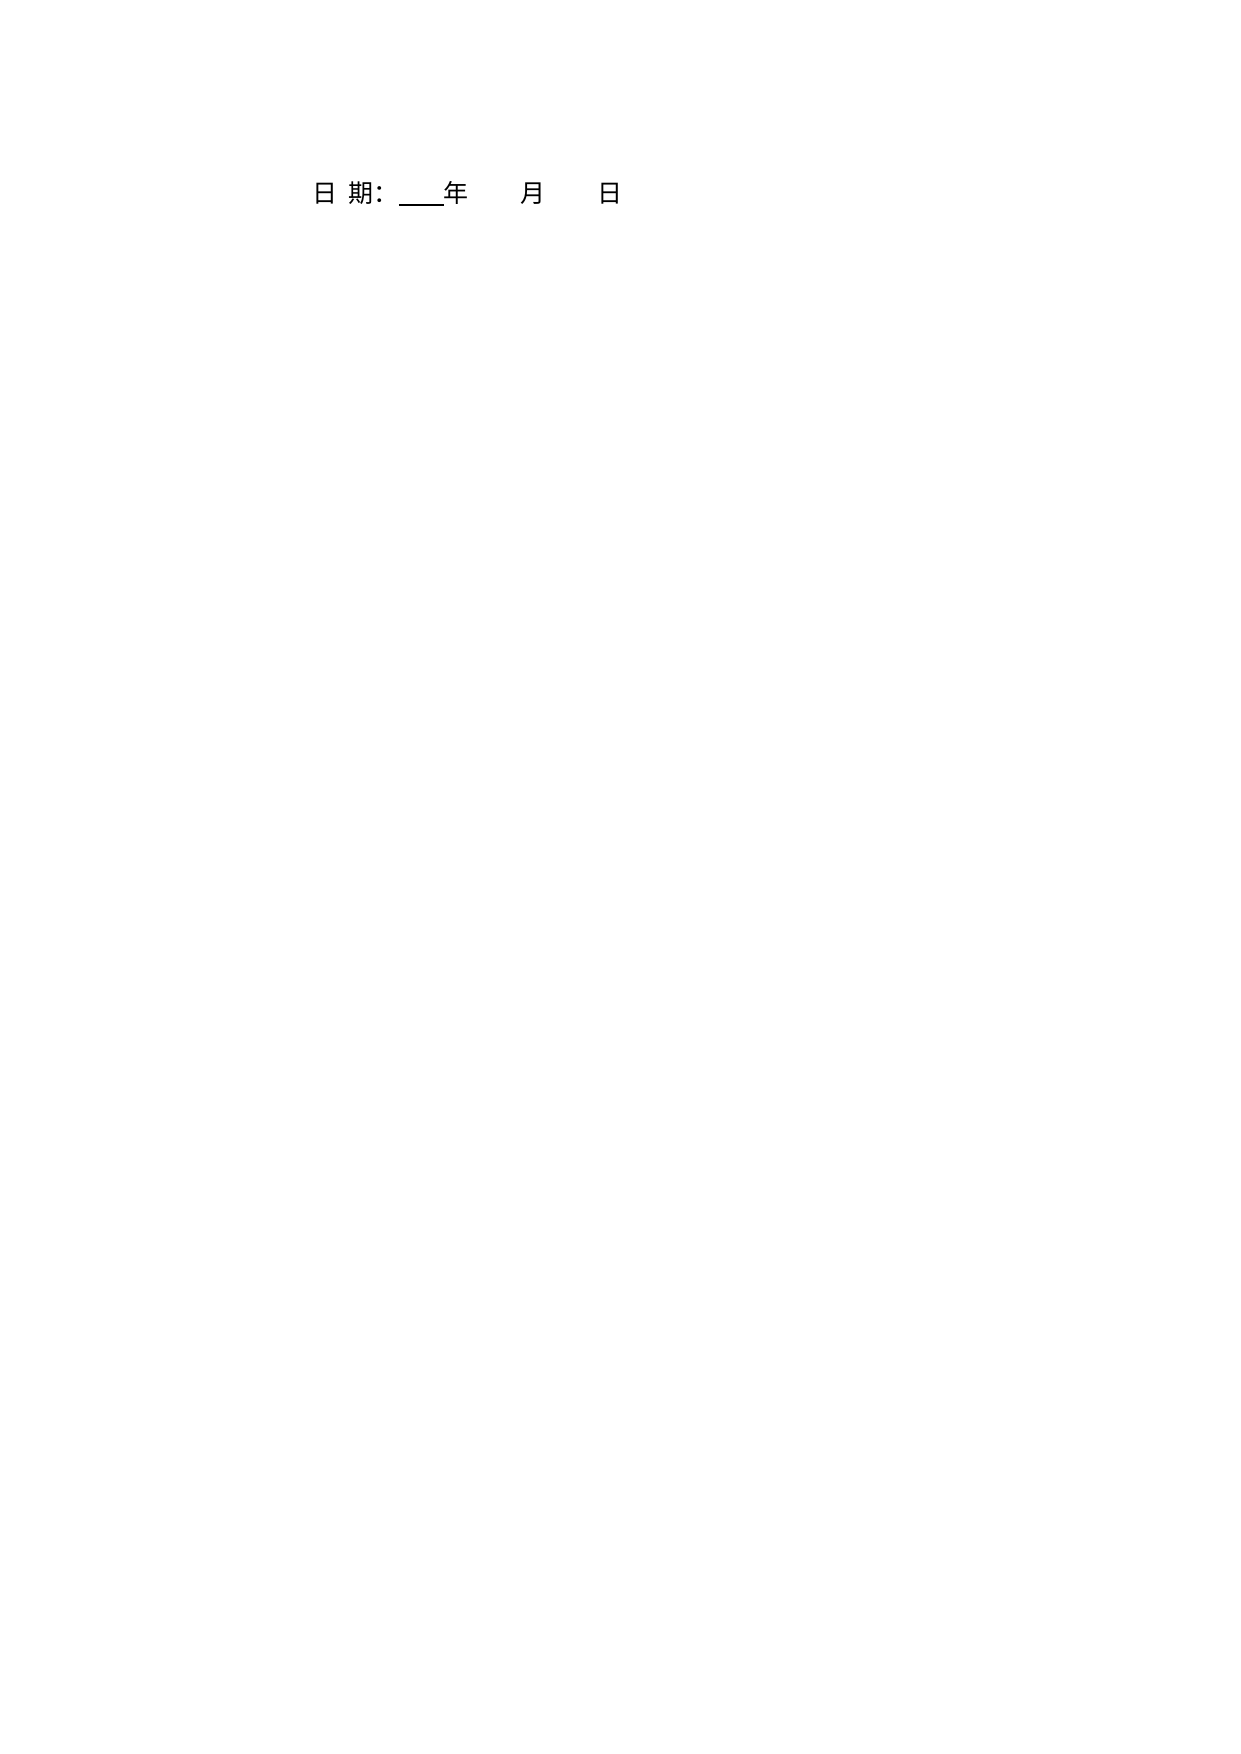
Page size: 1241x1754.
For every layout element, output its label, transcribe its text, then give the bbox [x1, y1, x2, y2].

text 日 期： 年 月 日 [187, 162, 1053, 212]
